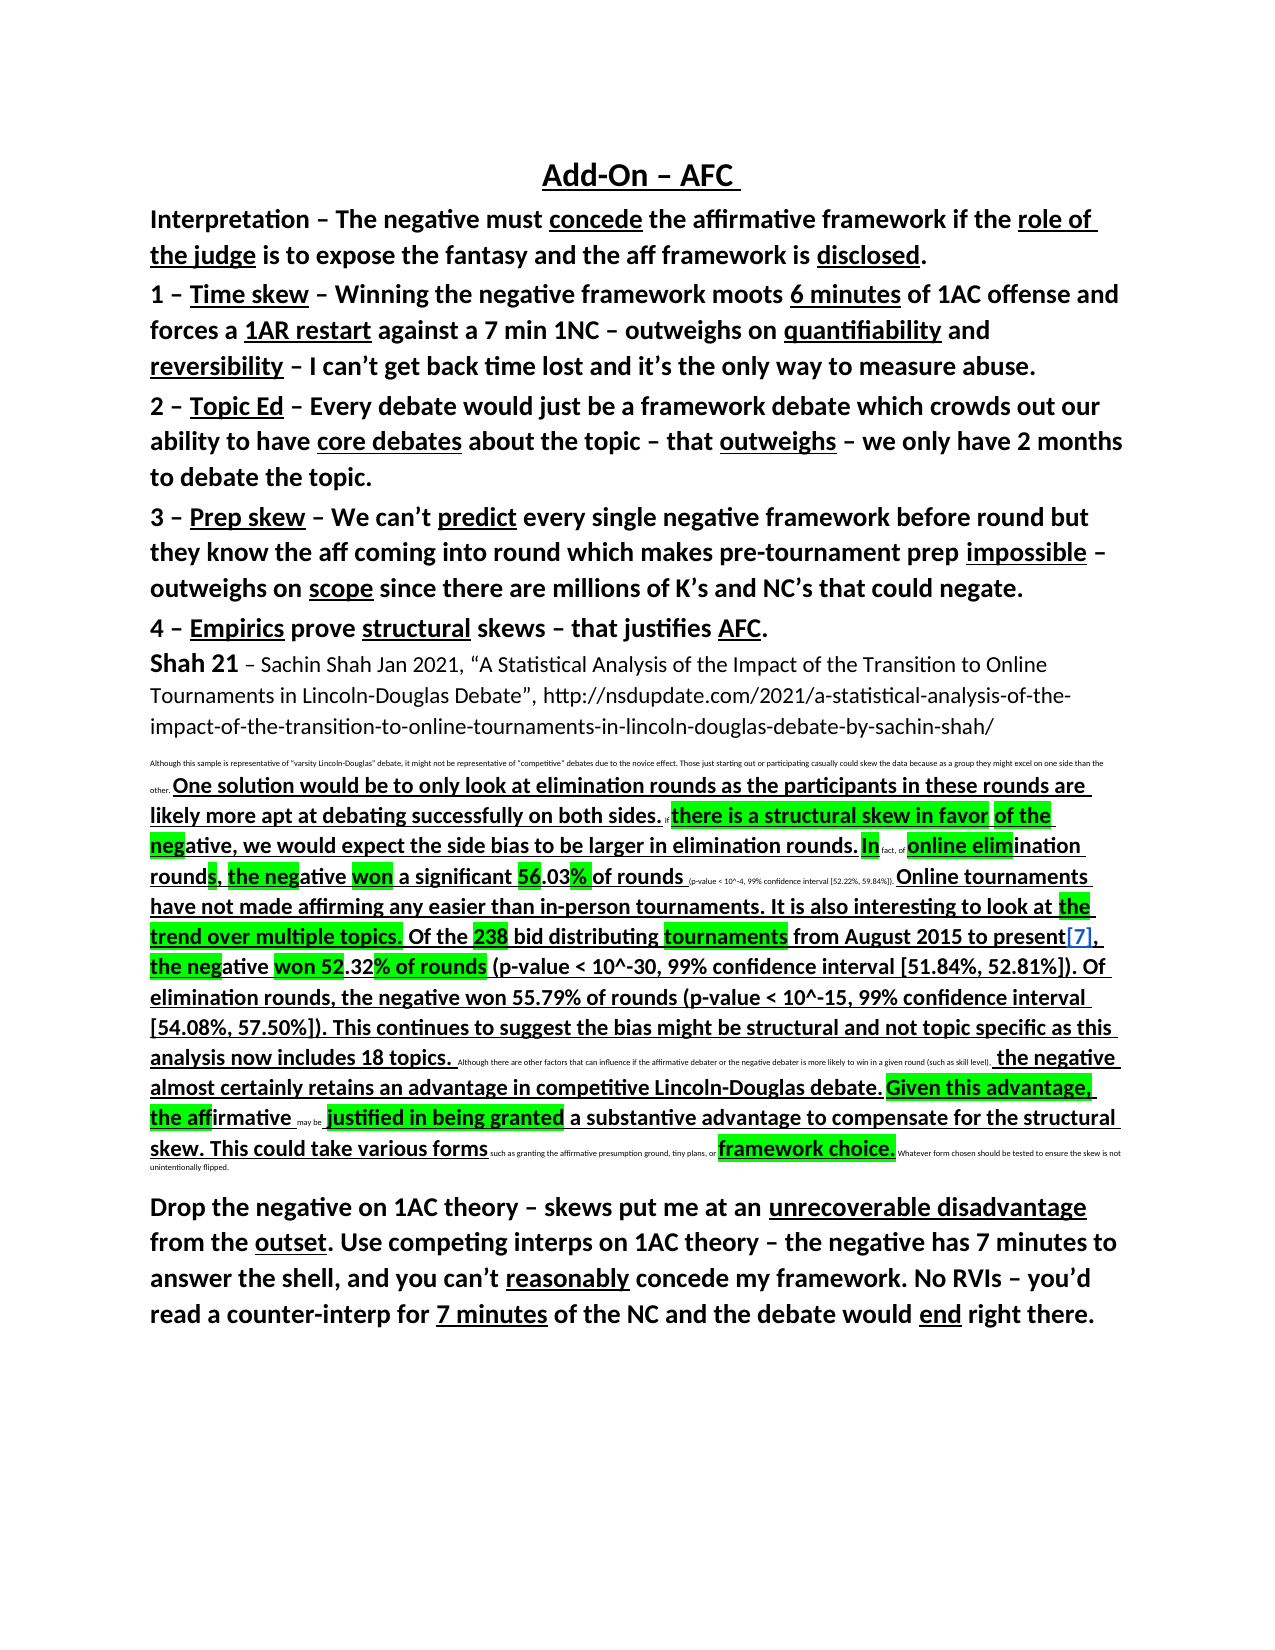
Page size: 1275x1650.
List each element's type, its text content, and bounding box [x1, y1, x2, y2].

text Shah 21 – Sachin Shah Jan 2021, “A Statistical Analysis of the Impact of the Transition to Online Tournaments in Lincoln-Douglas Debate”, http://nsdupdate.com/2021/a-statistical-analysis-of-the-impact-of-the-transition-to-online-tournaments-in-lincoln-douglas-debate-by-sachin-shah/ [150, 646, 1125, 740]
subtitle Drop the negative on 1AC theory – skews put me at an unrecoverable disadvantage from the outset. Use competing interps on 1AC theory – the negative has 7 minutes to answer the shell, and you can’t reasonably concede my framework. No RVIs – you’d read a counter-interp for 7 minutes of the NC and the debate would end right there. [150, 1190, 1125, 1330]
subtitle 4 – Empirics prove structural skews – that justifies AFC. [150, 611, 1125, 644]
subtitle Interpretation – The negative must concede the affirmative framework if the role of the judge is to expose the fantasy and the aff framework is disclosed. [150, 202, 1125, 271]
subtitle 1 – Time skew – Winning the negative framework moots 6 minutes of 1AC offense and forces a 1AR restart against a 7 min 1NC – outweighs on quantifiability and reversibility – I can’t get back time lost and it’s the only way to measure abuse. [150, 278, 1125, 382]
subtitle 2 – Topic Ed – Every debate would just be a framework debate which crowds out our ability to have core debates about the topic – that outweighs – we only have 2 months to debate the topic. [150, 389, 1125, 493]
subtitle Add-On – AFC [150, 154, 1125, 195]
text Although this sample is representative of “varsity Lincoln-Douglas” debate, it might not be representative of “competitive” debates due to the novice effect. Those just starting out or participating casually could skew the data because as a group they might excel on one side than the other. One solution would be to only look at elimination rounds as the participants in these rounds are likely more apt at debating successfully on both sides. If there is a structural skew in favor of the negative, we would expect the side bias to be larger in elimination rounds. In fact, of online elimination rounds, the negative won a significant 56.03% of rounds (p-value < 10^-4, 99% confidence interval [52.22%, 59.84%]). Online tournaments have not made affirming any easier than in-person tournaments. It is also interesting to look at the trend over multiple topics. Of the 238 bid distributing tournaments from August 2015 to present[7], the negative won 52.32% of rounds (p-value < 10^-30, 99% confidence interval [51.84%, 52.81%]). Of elimination rounds, the negative won 55.79% of rounds (p-value < 10^-15, 99% confidence interval [54.08%, 57.50%]). This continues to suggest the bias might be structural and not topic specific as this analysis now includes 18 topics. Although there are other factors that can influence if the affirmative debater or the negative debater is more likely to win in a given round (such as skill level), the negative almost certainly retains an advantage in competitive Lincoln-Douglas debate. Given this advantage, the affirmative may be justified in being granted a substantive advantage to compensate for the structural skew. This could take various forms such as granting the affirmative presumption ground, tiny plans, or framework choice. Whatever form chosen should be tested to ensure the skew is not unintentionally flipped. [150, 759, 1125, 1173]
subtitle 3 – Prep skew – We can’t predict every single negative framework before round but they know the aff coming into round which makes pre-tournament prep impossible – outweighs on scope since there are millions of K’s and NC’s that could negate. [150, 500, 1125, 604]
